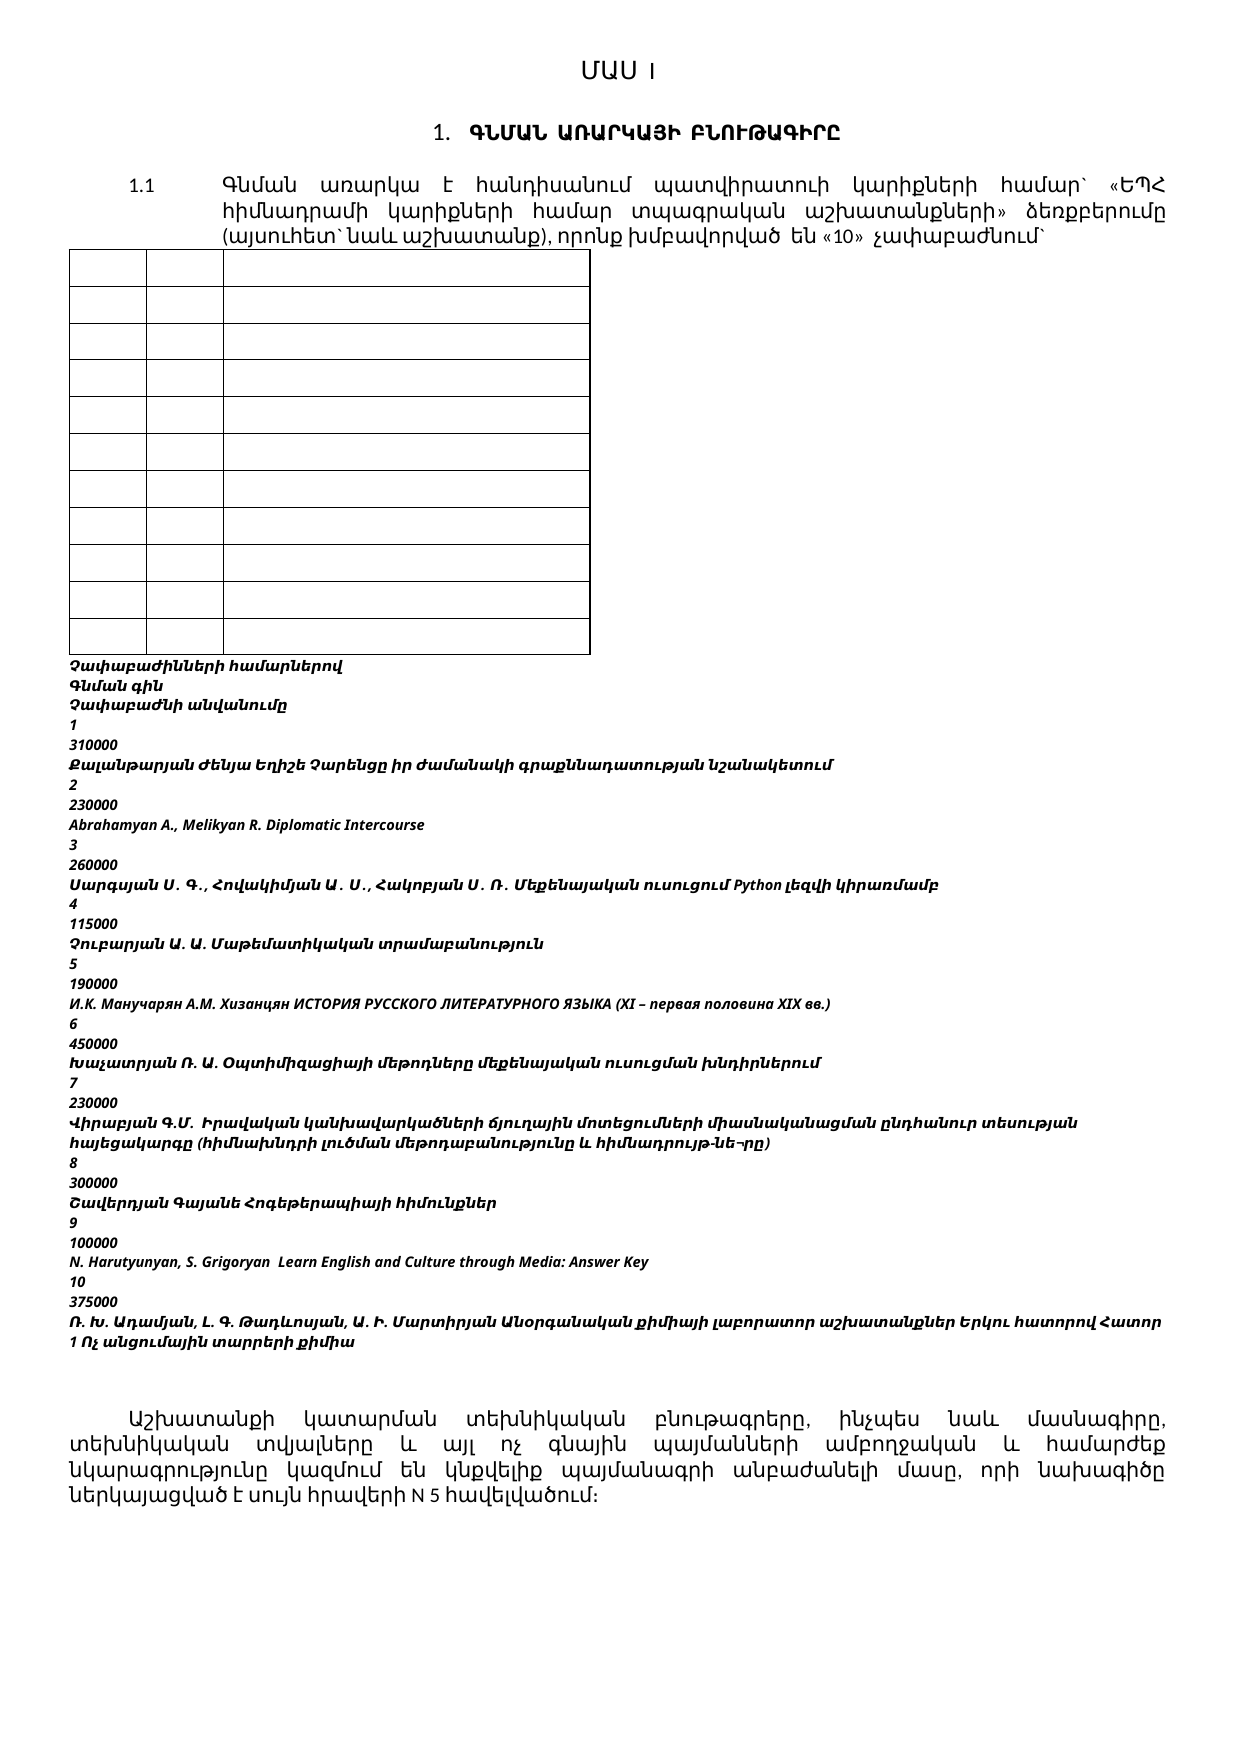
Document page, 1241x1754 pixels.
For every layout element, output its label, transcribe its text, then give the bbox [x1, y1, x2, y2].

text ՄԱՍ I [69, 56, 1167, 86]
list ԳՆՄԱՆ ԱՌԱՐԿԱՅԻ ԲՆՈՒԹԱԳԻՐԸ [107, 117, 1167, 147]
subtitle Գնման առարկա է հանդիսանում պատվիրատուի կարիքների համար` «ԵՊՀ հիմնադրամի կարիքների համար տպագրական աշխատանքների» ձեռքբերումը (այսուհետ` նաև աշխատանք), որոնք խմբավորված են «10» չափաբաժնում` [128, 172, 1167, 249]
text Աշխատանքի կատարման տեխնիկական բնութագրերը, ինչպես նաև մասնագիրը, տեխնիկական տվյալները և այլ ոչ գնային պայմանների ամբողջական և համարժեք նկարագրությունը կազմում են կնքվելիք պայմանագրի անբաժանելի մասը, որի նախագիծը ներկայացված է սույն հրավերի N 5 հավելվածում։ [69, 1406, 1167, 1508]
